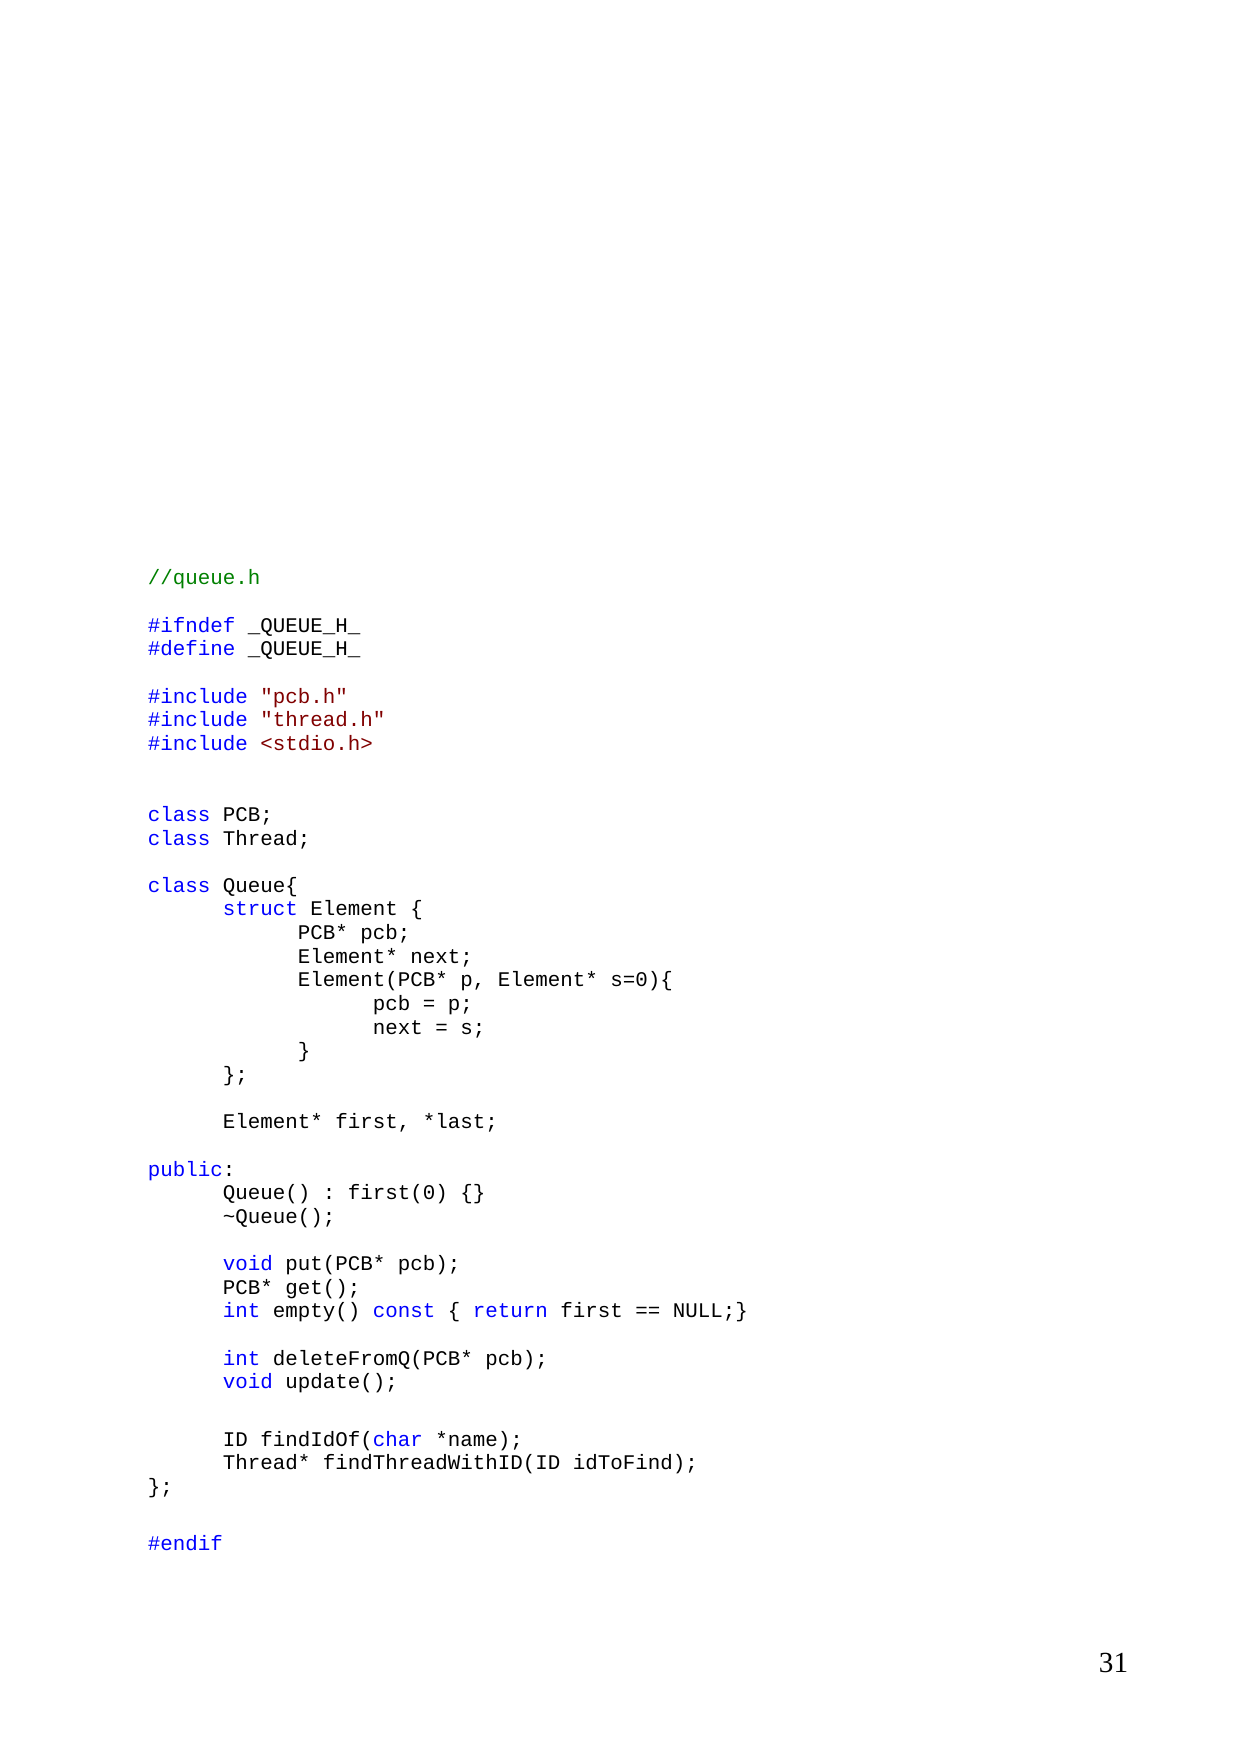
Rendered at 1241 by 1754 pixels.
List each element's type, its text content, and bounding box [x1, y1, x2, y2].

text } [148, 1040, 1128, 1064]
text Element* first, *last; [148, 1111, 1128, 1135]
text int empty() const { return first == NULL;} [148, 1300, 1128, 1324]
text Thread* findThreadWithID(ID idToFind); [148, 1452, 1128, 1476]
text struct Element { [148, 898, 1128, 922]
text //queue.h [148, 567, 1128, 591]
text #include <stdio.h> [148, 733, 1128, 757]
text void update(); [148, 1371, 1128, 1395]
text }; [148, 1476, 1128, 1499]
text int deleteFromQ(PCB* pcb); [148, 1348, 1128, 1371]
text class Thread; [148, 827, 1128, 851]
text #ifndef _QUEUE_H_ [148, 615, 1128, 638]
text #include "pcb.h" [148, 686, 1128, 709]
text next = s; [148, 1017, 1128, 1040]
text class PCB; [148, 804, 1128, 827]
text #define _QUEUE_H_ [148, 638, 1128, 662]
text Queue() : first(0) {} [148, 1182, 1128, 1206]
text PCB* get(); [148, 1277, 1128, 1300]
text public: [148, 1158, 1128, 1182]
text ID findIdOf(char *name); [148, 1428, 1128, 1452]
text void put(PCB* pcb); [148, 1253, 1128, 1277]
text ~Queue(); [148, 1206, 1128, 1229]
text Element* next; [148, 946, 1128, 969]
text Element(PCB* p, Element* s=0){ [148, 969, 1128, 993]
text #endif [148, 1533, 1128, 1557]
text pcb = p; [148, 993, 1128, 1017]
text PCB* pcb; [148, 922, 1128, 946]
text }; [148, 1064, 1128, 1088]
text #include "thread.h" [148, 709, 1128, 733]
text class Queue{ [148, 875, 1128, 898]
